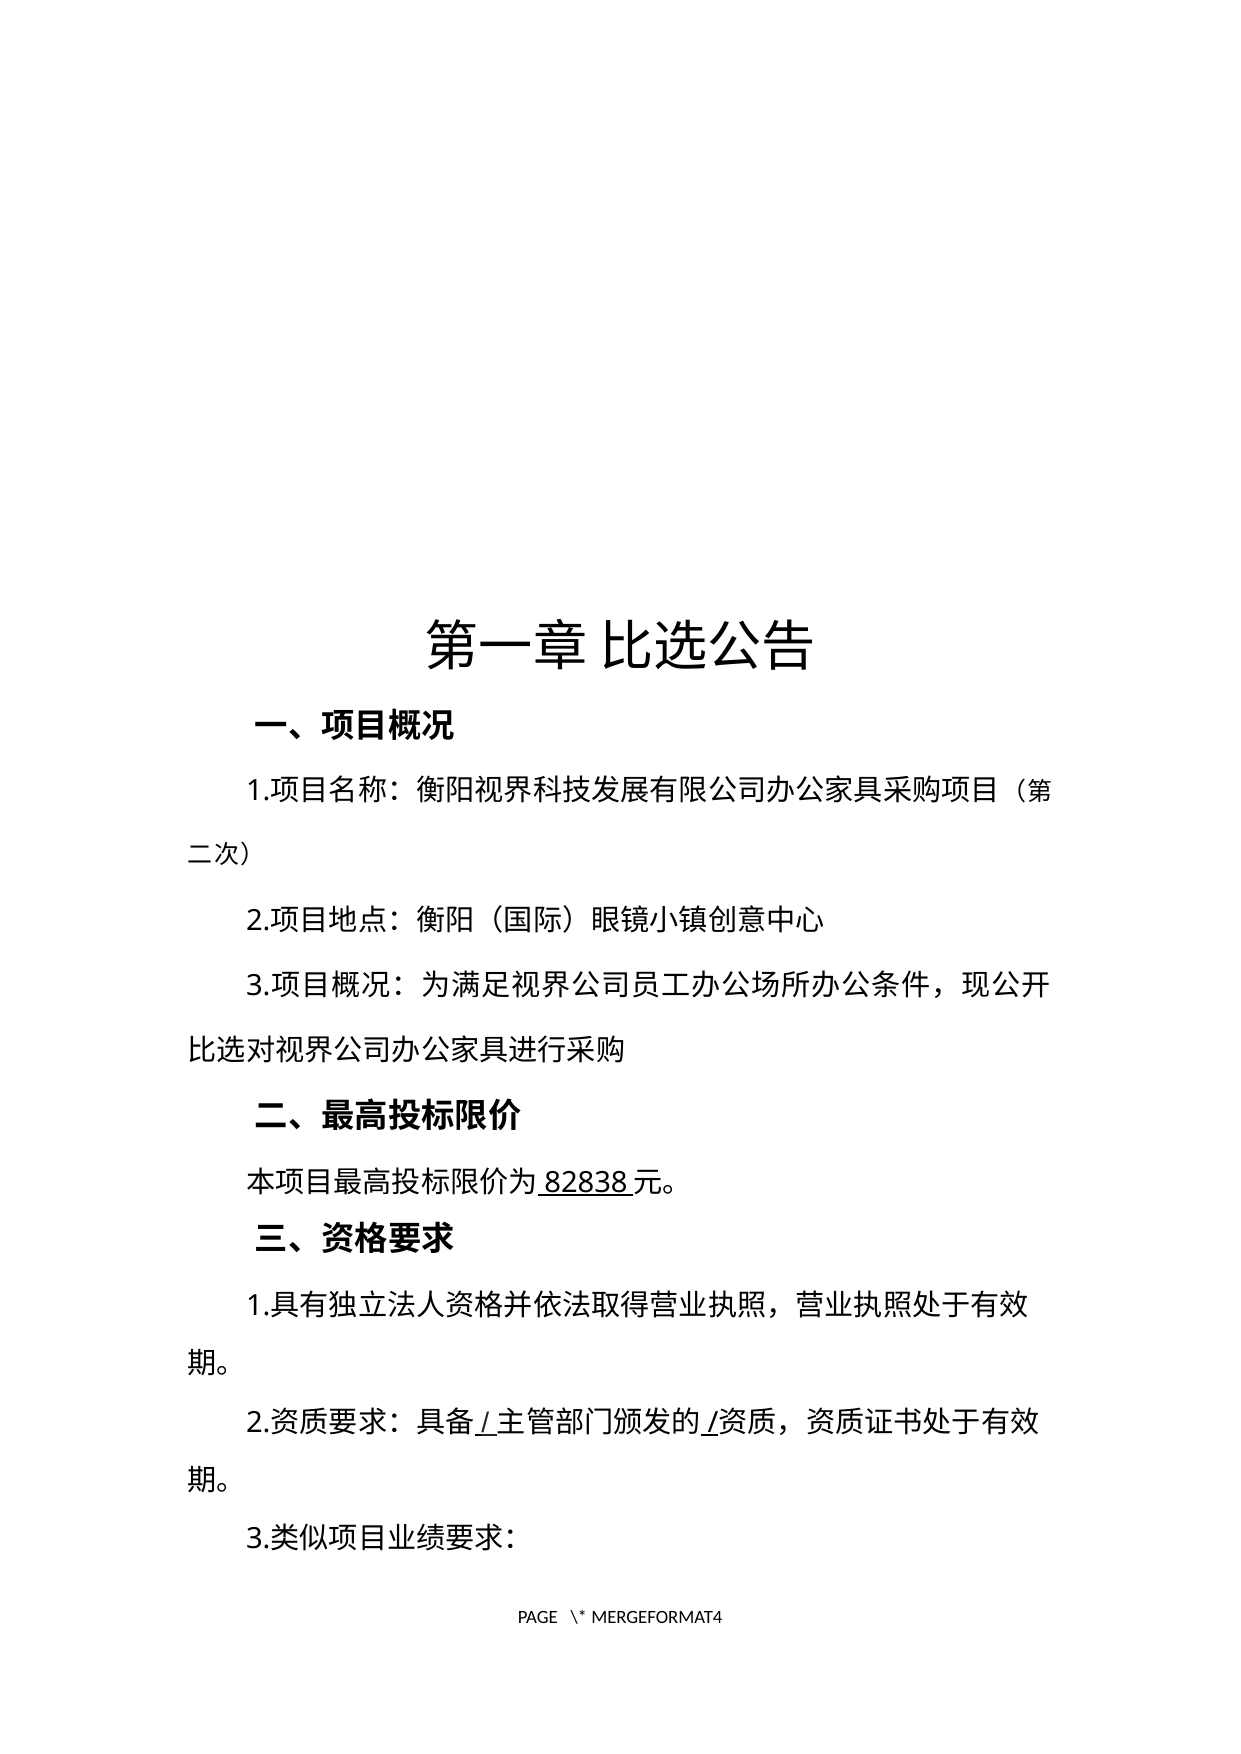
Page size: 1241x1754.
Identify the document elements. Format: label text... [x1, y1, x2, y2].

text 3.项目概况：为满足视界公司员工办公场所办公条件，现公开比选对视界公司办公家具进行采购 [187, 950, 1053, 1080]
text 1.项目名称：衡阳视界科技发展有限公司办公家具采购项目（第二次） [187, 755, 1053, 885]
text 2.资质要求：具备 / 主管部门颁发的 /资质，资质证书处于有效期。 [187, 1385, 1053, 1502]
text 三、资格要求 [187, 1204, 1053, 1269]
text 二、最高投标限价 [187, 1080, 1053, 1145]
text 3.类似项目业绩要求： [187, 1502, 1053, 1560]
text 1.具有独立法人资格并依法取得营业执照，营业执照处于有效期。 [187, 1269, 1053, 1385]
text 2.项目地点：衡阳（国际）眼镜小镇创意中心 [187, 885, 1053, 950]
text 本项目最高投标限价为 82838元。 [187, 1145, 1053, 1204]
text 一、项目概况 [187, 690, 1053, 755]
subtitle 第一章 比选公告 [187, 593, 1053, 690]
